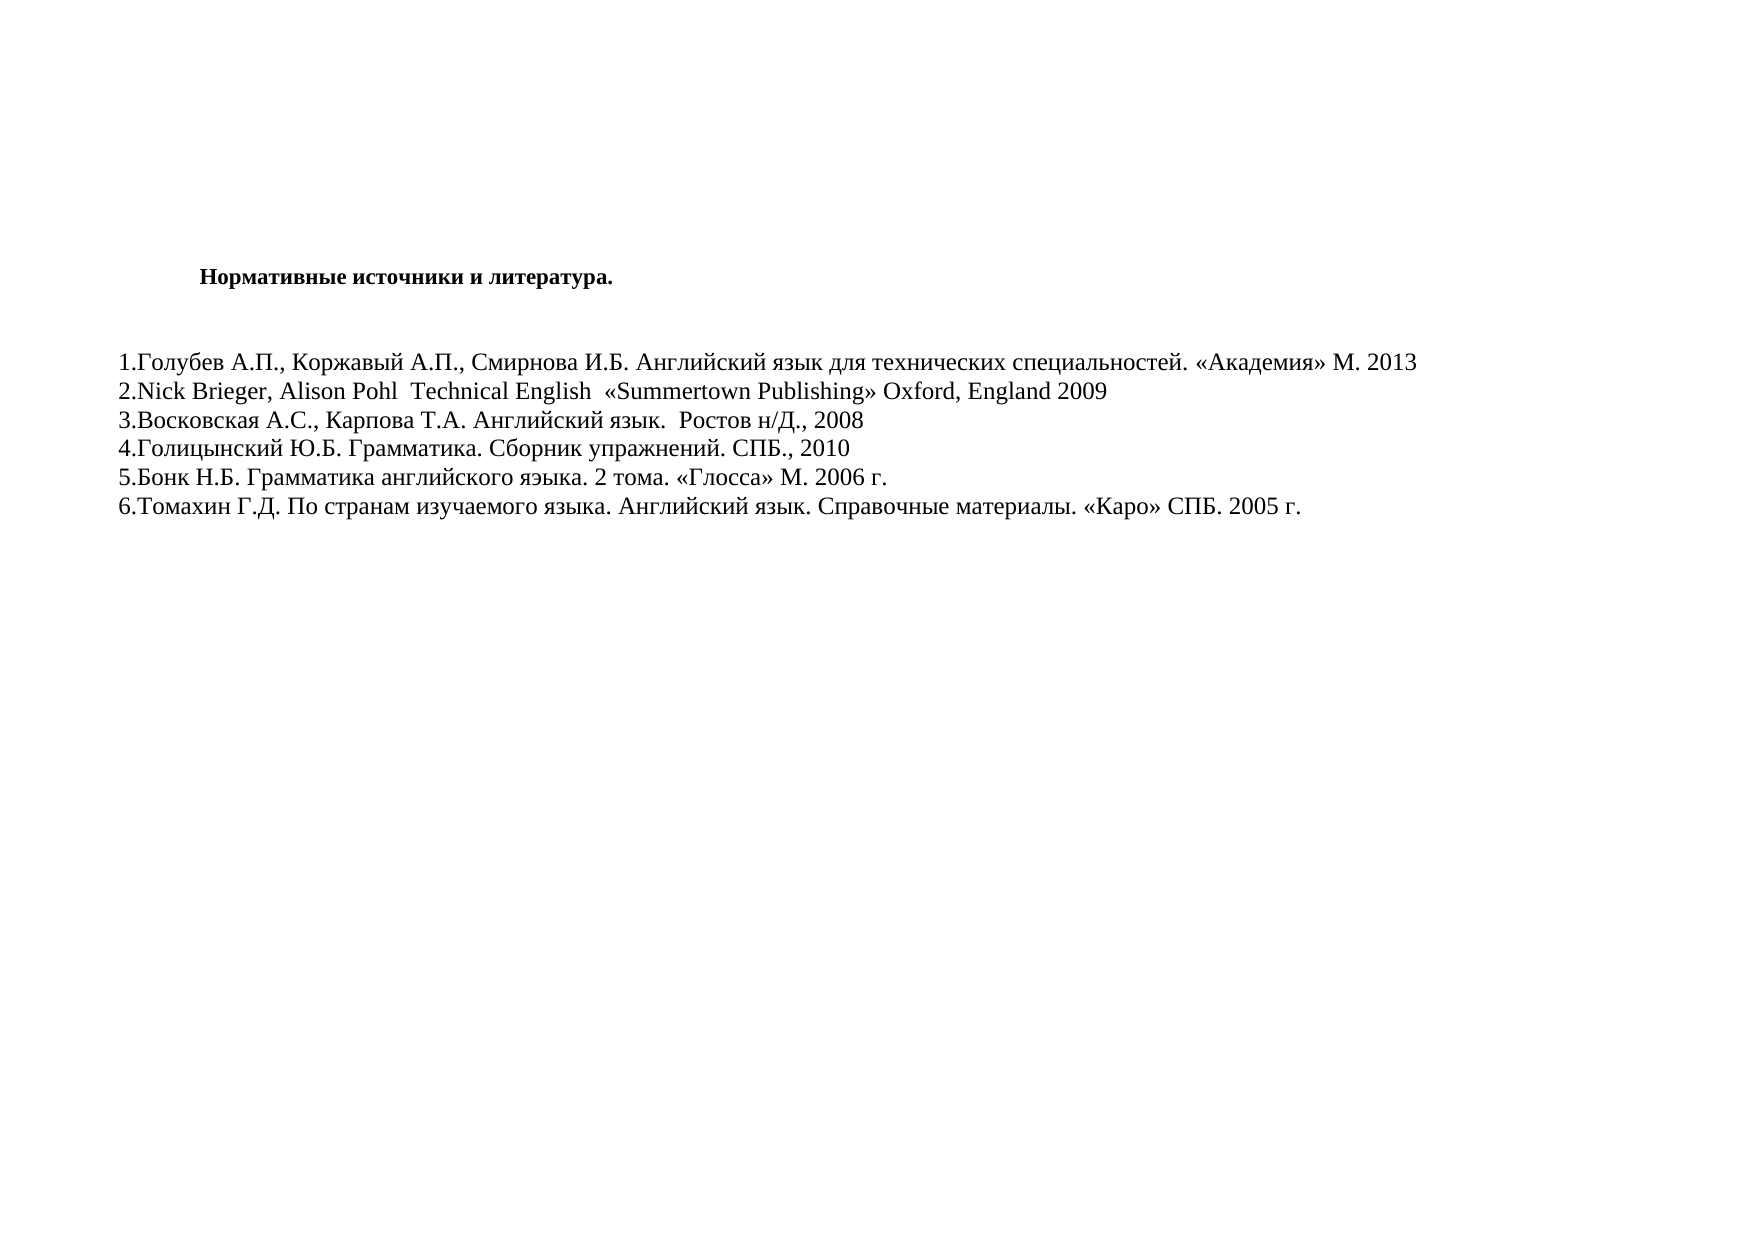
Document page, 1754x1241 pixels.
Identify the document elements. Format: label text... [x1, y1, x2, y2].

text 5.Бонк Н.Б. Грамматика английского яэыка. 2 тома. «Глосса» М. . [118, 462, 1636, 491]
text 4.Голицынский Ю.Б. Грамматика. Сборник упражнений. СПБ., 2010 [118, 433, 1636, 462]
text 3.Восковская А.С., Карпова Т.А. Английский язык. Ростов н/Д., 2008 [118, 405, 1636, 433]
text 1.Голубев А.П., Коржавый А.П., Смирнова И.Б. Английский язык для технических специальностей. «Академия» М. 2013 [118, 347, 1636, 376]
text 2.Nick Brieger, Alison Pohl Technical English «Summertown Publishing» Oxford, England 2009 [118, 376, 1636, 405]
text 6.Томахин Г.Д. По странам изучаемого языка. Английский язык. Справочные материалы. «Каро» СПБ. . [118, 491, 1636, 520]
list Нормативные источники и литература. [193, 263, 1636, 290]
